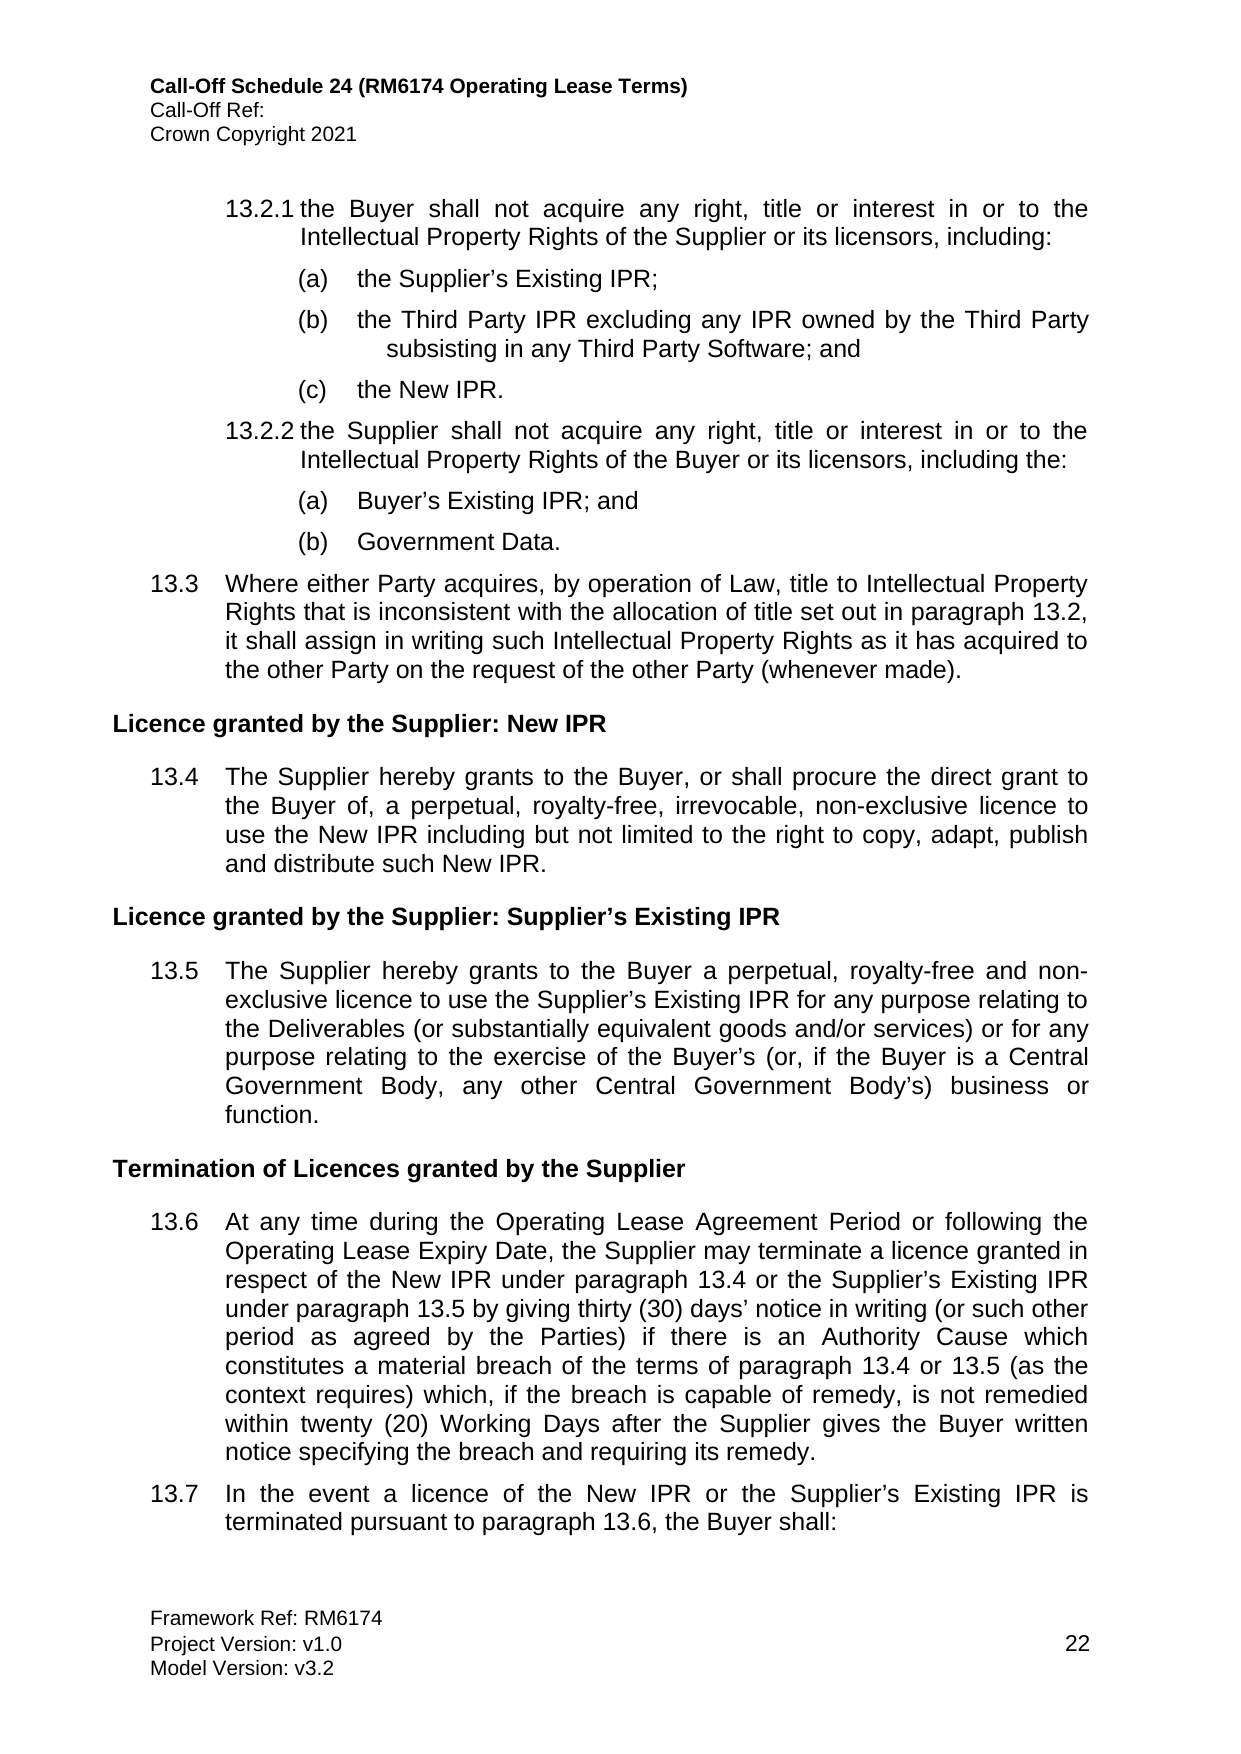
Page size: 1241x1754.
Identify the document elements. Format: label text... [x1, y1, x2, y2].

list the New IPR. [298, 375, 1090, 404]
list At any time during the Operating Lease Agreement Period or following the Operating Lease Expiry Date, the Supplier may terminate a licence granted in respect of the New IPR under paragraph 13.4 or the Supplier’s Existing IPR under paragraph 13.5 by giving thirty (30) days’ notice in writing (or such other period as agreed by the Parties) if there is an Authority Cause which constitutes a material breach of the terms of paragraph 13.4 or 13.5 (as the context requires) which, if the breach is capable of remedy, is not remedied within twenty (20) Working Days after the Supplier gives the Buyer written notice specifying the breach and requiring its remedy. [150, 1207, 1090, 1466]
text Licence granted by the Supplier: Supplier’s Existing IPR [112, 902, 1090, 931]
list Buyer’s Existing IPR; and [298, 486, 1090, 515]
list the Third Party IPR excluding any IPR owned by the Third Party subsisting in any Third Party Software; and [298, 305, 1090, 362]
text Termination of Licences granted by the Supplier [112, 1154, 1090, 1182]
list the Supplier shall not acquire any right, title or interest in or to the Intellectual Property Rights of the Buyer or its licensors, including the: [225, 416, 1090, 474]
list Where either Party acquires, by operation of Law, title to Intellectual Property Rights that is inconsistent with the allocation of title set out in paragraph 13.2, it shall assign in writing such Intellectual Property Rights as it has acquired to the other Party on the request of the other Party (whenever made). [150, 569, 1090, 684]
list In the event a licence of the New IPR or the Supplier’s Existing IPR is terminated pursuant to paragraph 13.6, the Buyer shall: [150, 1479, 1090, 1536]
list the Buyer shall not acquire any right, title or interest in or to the Intellectual Property Rights of the Supplier or its licensors, including: [225, 194, 1090, 251]
list The Supplier hereby grants to the Buyer, or shall procure the direct grant to the Buyer of, a perpetual, royalty-free, irrevocable, non-exclusive licence to use the New IPR including but not limited to the right to copy, adapt, publish and distribute such New IPR. [150, 762, 1090, 877]
list The Supplier hereby grants to the Buyer a perpetual, royalty-free and non-exclusive licence to use the Supplier’s Existing IPR for any purpose relating to the Deliverables (or substantially equivalent goods and/or services) or for any purpose relating to the exercise of the Buyer’s (or, if the Buyer is a Central Government Body, any other Central Government Body’s) business or function. [150, 956, 1090, 1129]
list the Supplier’s Existing IPR; [298, 264, 1090, 292]
text Licence granted by the Supplier: New IPR [112, 709, 1090, 737]
list Government Data. [298, 527, 1090, 556]
